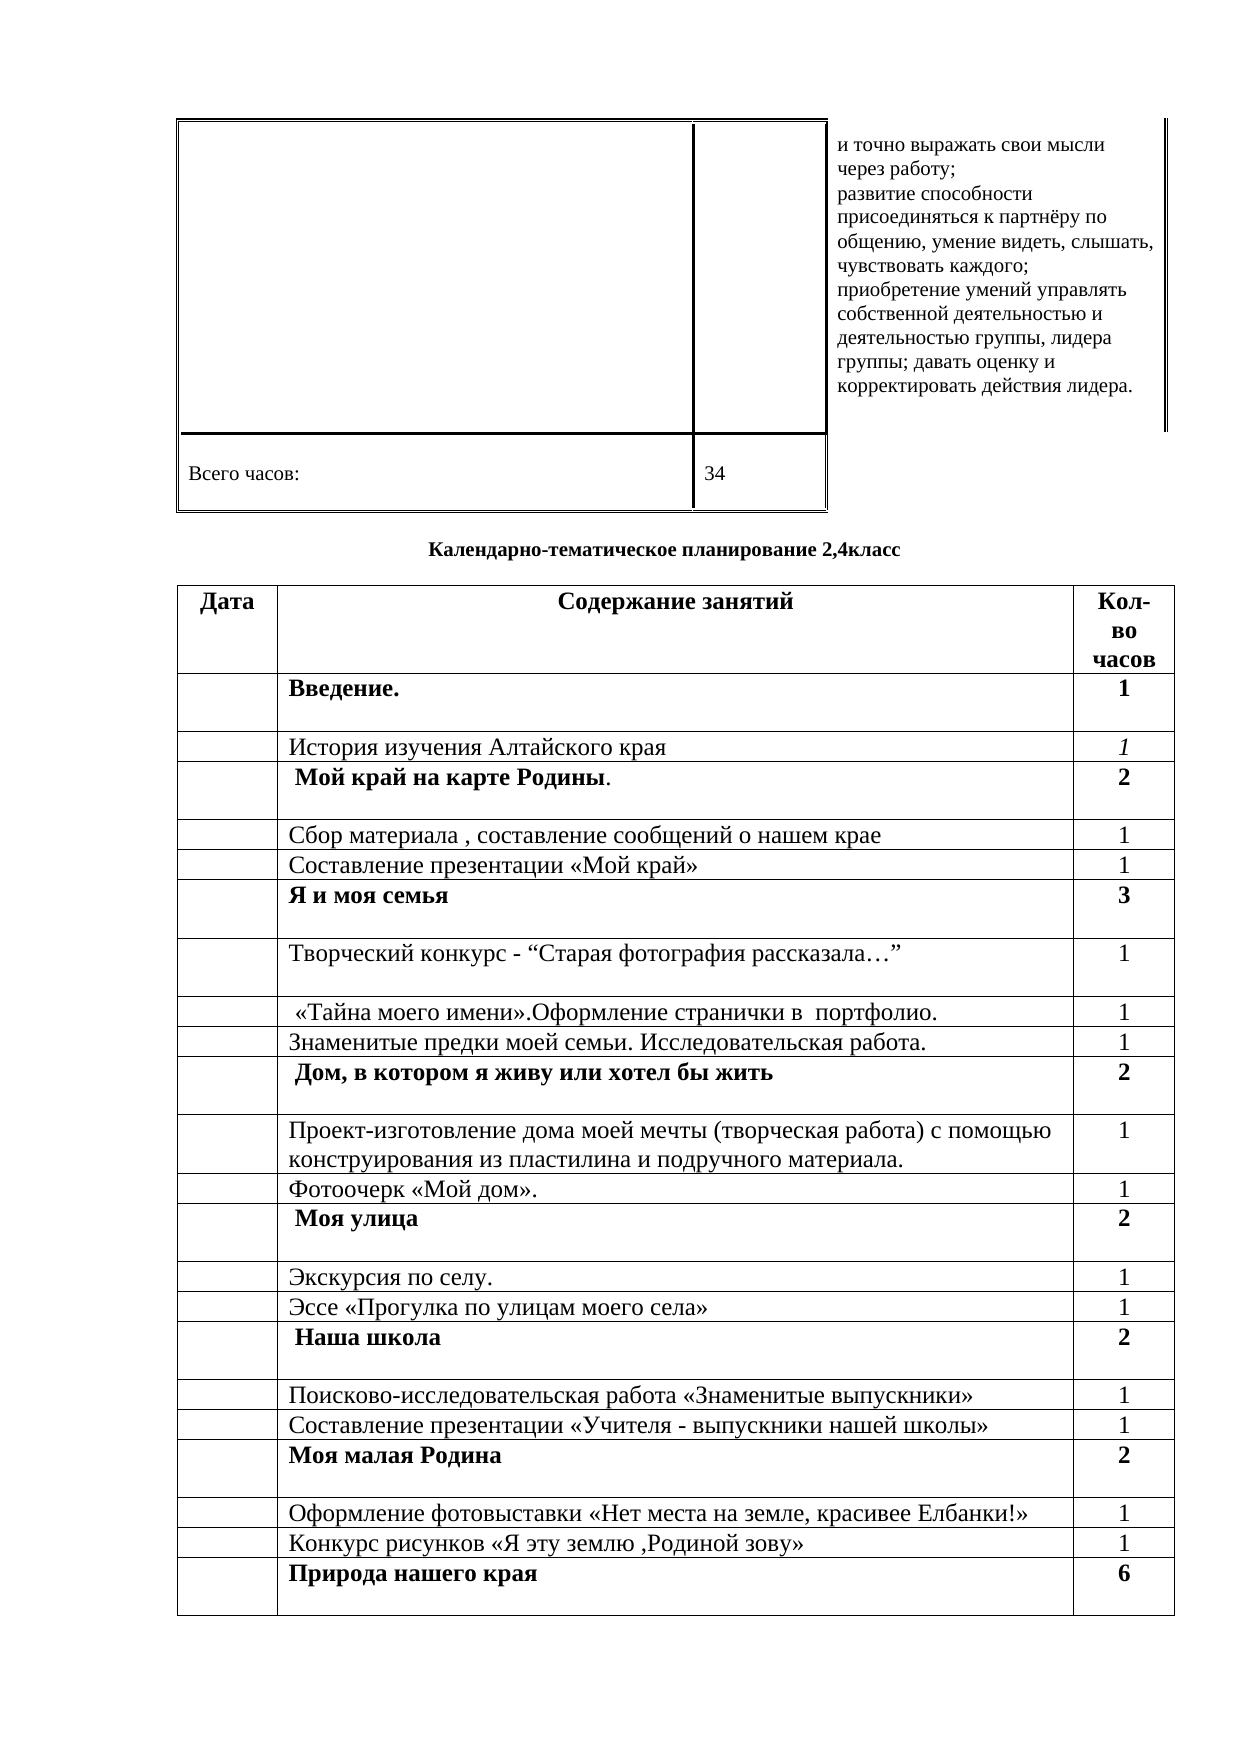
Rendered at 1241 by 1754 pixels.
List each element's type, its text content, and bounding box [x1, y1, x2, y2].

table_cell Мой край на карте Родины. [278, 762, 1073, 819]
table_header Дата [178, 586, 277, 672]
table_cell 2 [1074, 762, 1174, 819]
table_cell Введение. [278, 674, 1073, 731]
table_header Содержание занятий [278, 586, 1073, 672]
table_cell Дом, в котором я живу или хотел бы жить [278, 1057, 1073, 1114]
table_cell 2 [1074, 1204, 1174, 1261]
table_cell 2 [1074, 1057, 1174, 1114]
table_cell Поисково-исследовательская работа «Знаменитые выпускники» [278, 1380, 1073, 1409]
table_cell Экскурсия по селу. [278, 1262, 1073, 1291]
table_cell [178, 1558, 277, 1615]
table_cell Всего часов: [179, 432, 693, 510]
table_cell [178, 820, 277, 849]
table_cell 1 [1074, 1174, 1174, 1202]
table_cell [178, 1528, 277, 1557]
table_cell [178, 732, 277, 761]
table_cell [179, 120, 693, 432]
table_cell [178, 674, 277, 731]
table_cell [178, 997, 277, 1026]
table_cell 1 [1074, 939, 1174, 996]
table_cell 1 [1074, 1262, 1174, 1291]
table_cell 2 [1074, 1440, 1174, 1497]
table_cell Моя малая Родина [278, 1440, 1073, 1497]
table_cell Проект-изготовление дома моей мечты (творческая работа) с помощью конструирования из пластилина и подручного материала. [278, 1115, 1073, 1173]
table_cell [178, 1292, 277, 1321]
table_cell 1 [1074, 820, 1174, 849]
table_cell Наша школа [278, 1322, 1073, 1379]
table_cell [178, 1410, 277, 1439]
table_cell Знаменитые предки моей семьи. Исследовательская работа. [278, 1027, 1073, 1056]
table_cell [178, 1174, 277, 1202]
table_cell 1 [1074, 997, 1174, 1026]
table_cell 1 [1074, 1410, 1174, 1439]
table_cell 1 [1074, 674, 1174, 731]
table_cell 1 [1074, 1528, 1174, 1557]
table_cell Оформление фотовыставки «Нет места на земле, красивее Елбанки!» [278, 1498, 1073, 1527]
table_cell 34 [693, 435, 826, 510]
table_cell Конкурс рисунков «Я эту землю ,Родиной зову» [278, 1528, 1073, 1557]
table_cell [178, 1498, 277, 1527]
table_cell 1 [1074, 1115, 1174, 1173]
table_cell Сбор материала , составление сообщений о нашем крае [278, 820, 1073, 849]
table_cell 1 [1074, 1380, 1174, 1409]
table_cell [178, 1380, 277, 1409]
table_cell [178, 850, 277, 879]
table_cell [178, 1262, 277, 1291]
table_cell [178, 1057, 277, 1114]
text Календарно-тематическое планирование 2,4класс [177, 537, 1152, 561]
table_cell 6 [1074, 1558, 1174, 1615]
table_cell 1 [1074, 1292, 1174, 1321]
table_cell Природа нашего края [278, 1558, 1073, 1615]
table_cell [178, 880, 277, 937]
table_cell Моя улица [278, 1204, 1073, 1261]
table_cell Я и моя семья [278, 880, 1073, 937]
table_cell [178, 1115, 277, 1173]
table_cell [178, 762, 277, 819]
table_cell Составление презентации «Мой край» [278, 850, 1073, 879]
table_header Кол-во часов [1074, 586, 1174, 672]
table_cell 1 [1074, 732, 1174, 761]
table_cell [178, 1322, 277, 1379]
table_cell 1 [1074, 1498, 1174, 1527]
table_cell Творческий конкурс - “Старая фотография рассказала…” [278, 939, 1073, 996]
table_cell [178, 1027, 277, 1056]
table_cell [178, 1204, 277, 1261]
table_cell «Тайна моего имени».Оформление странички в портфолио. [278, 997, 1073, 1026]
table_cell История изучения Алтайского края [278, 732, 1073, 761]
table_cell 3 [1074, 880, 1174, 937]
table_cell Эссе «Прогулка по улицам моего села» [278, 1292, 1073, 1321]
table_cell 1 [1074, 1027, 1174, 1056]
table_cell [178, 1440, 277, 1497]
table_cell Фотоочерк «Мой дом». [278, 1174, 1073, 1202]
table_cell 2 [1074, 1322, 1174, 1379]
table_cell [178, 939, 277, 996]
table_cell 3 [693, 122, 826, 432]
table_cell 1 [1074, 850, 1174, 879]
table_cell Составление презентации «Учителя - выпускники нашей школы» [278, 1410, 1073, 1439]
